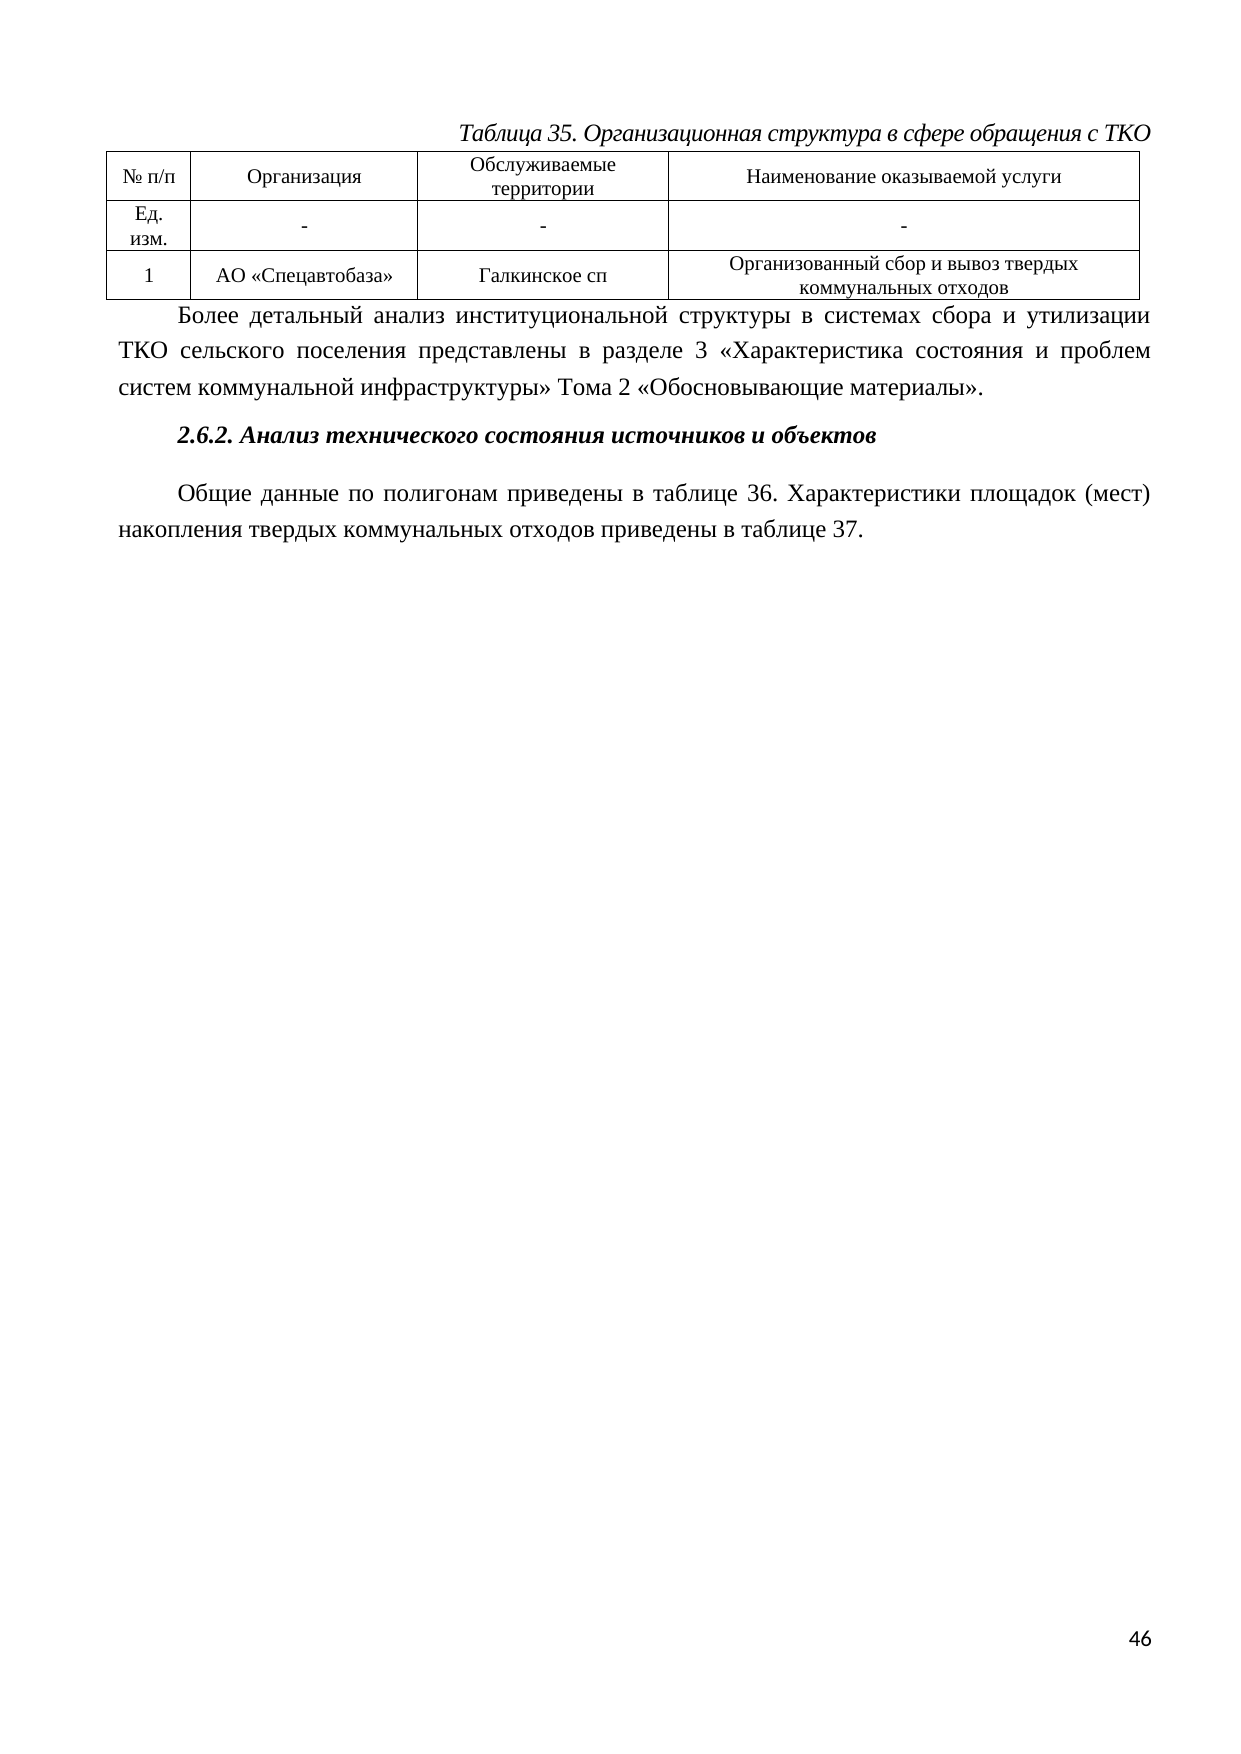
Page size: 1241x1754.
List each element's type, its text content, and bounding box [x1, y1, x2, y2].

text 2.6.2. Анализ технического состояния источников и объектов [118, 420, 1152, 449]
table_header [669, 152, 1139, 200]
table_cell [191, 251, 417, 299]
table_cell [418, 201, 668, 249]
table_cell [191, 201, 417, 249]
text Общие данные по полигонам приведены в таблице 36. Характеристики площадок (мест) накопления твердых коммунальных отходов приведены в таблице 37. [118, 478, 1152, 543]
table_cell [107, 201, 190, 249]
text Более детальный анализ институциональной структуры в системах сбора и утилизации ТКО сельского поселения представлены в разделе 3 «Характеристика состояния и проблем систем коммунальной инфраструктуры» Тома 2 «Обосновывающие материалы». [118, 300, 1152, 400]
text Таблица 35. Организационная структура в сфере обращения с ТКО [118, 118, 1152, 147]
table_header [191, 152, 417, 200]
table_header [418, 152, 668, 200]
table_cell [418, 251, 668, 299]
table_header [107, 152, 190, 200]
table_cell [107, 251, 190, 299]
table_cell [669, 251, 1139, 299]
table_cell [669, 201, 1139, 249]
